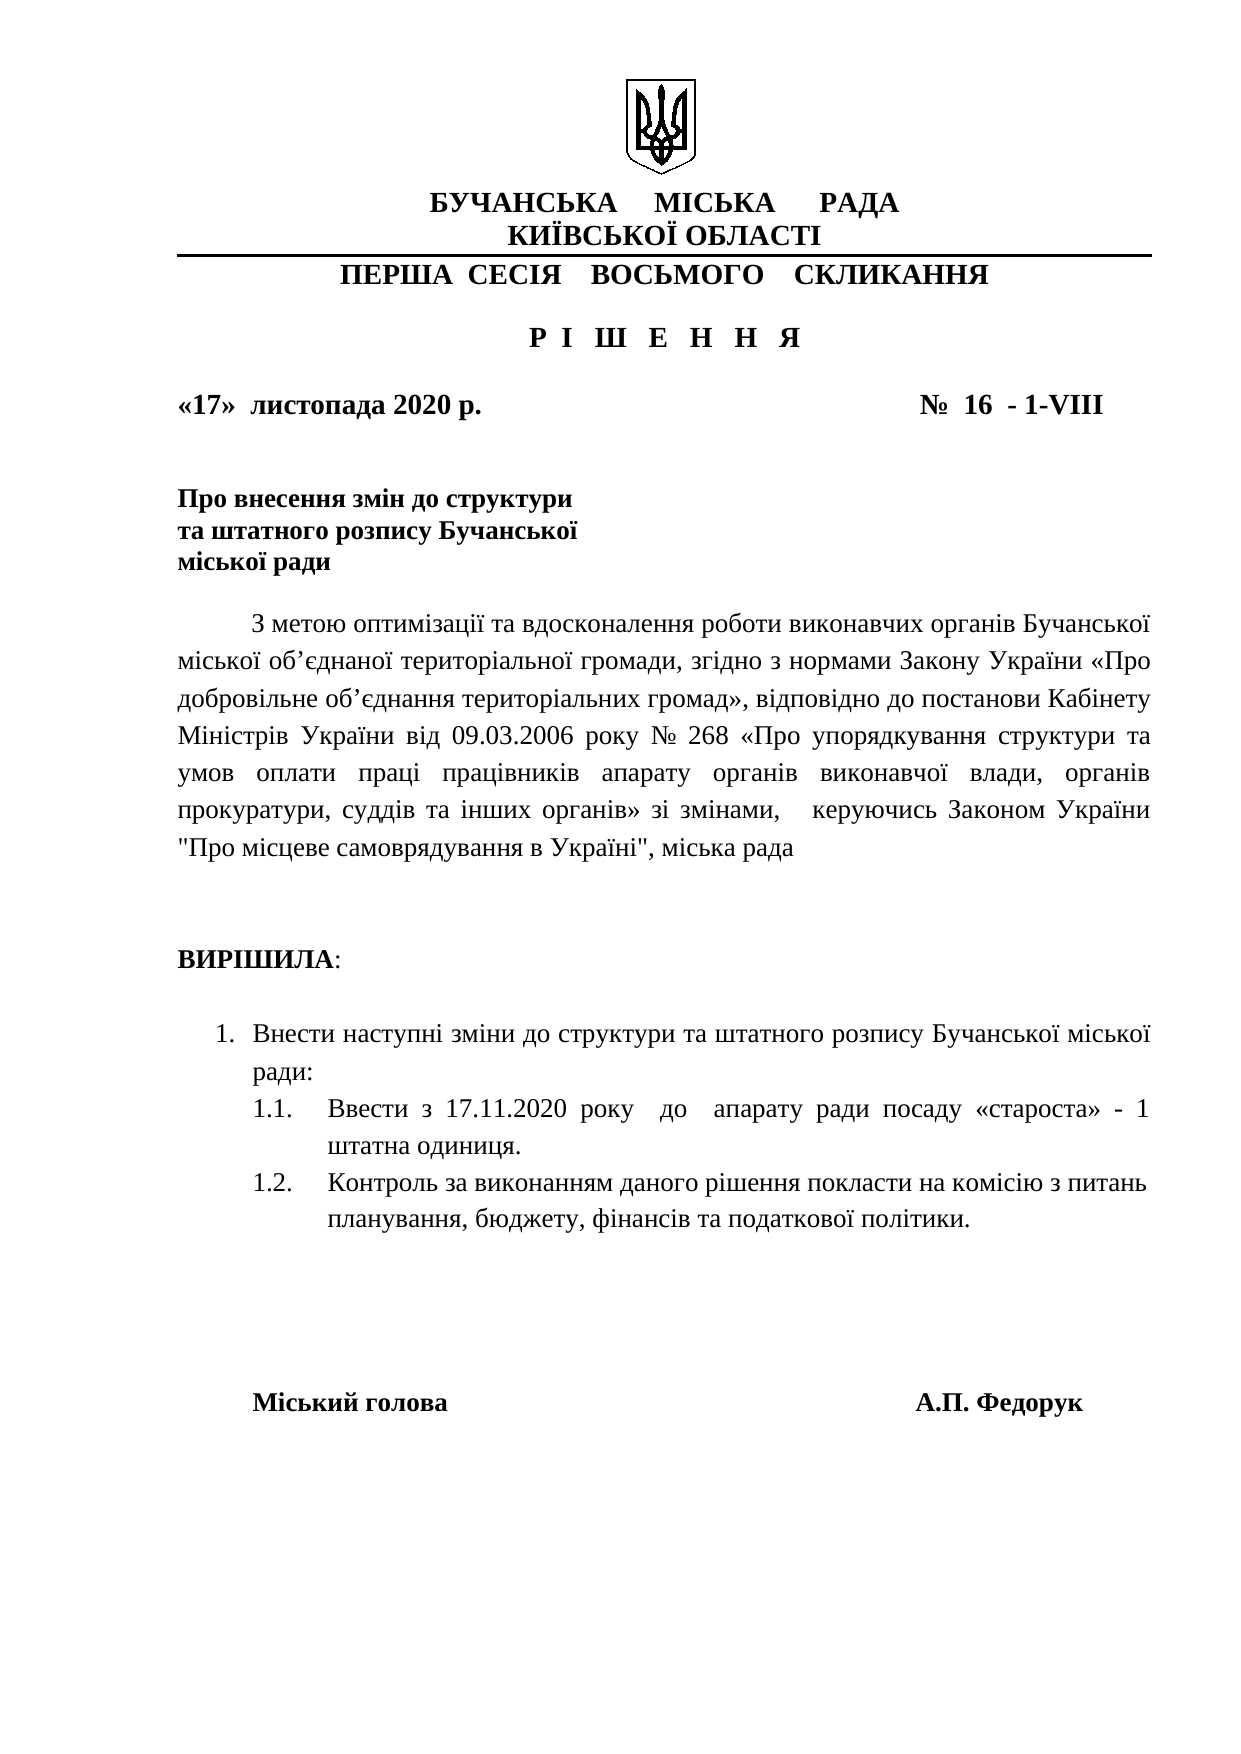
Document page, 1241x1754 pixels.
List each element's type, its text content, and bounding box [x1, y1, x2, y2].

text ПЕРША СЕСІЯ ВОСЬМОГО СКЛИКАННЯ [177, 257, 1152, 291]
text З метою оптимізації та вдосконалення роботи виконавчих органів Бучанської міської об’єднаної територіальної громади, згідно з нормами Закону України «Про добровільне об’єднання територіальних громад», відповідно до постанови Кабінету Міністрів України від 09.03.2006 року № 268 «Про упорядкування структури та умов оплати праці працівників апарату органів виконавчої влади, органів прокуратури, суддів та інших органів» зі змінами, керуючись Законом України "Про місцеве самоврядування в Україні", міська рада [177, 607, 1152, 862]
list Ввести з 17.11.2020 року до апарату ради посаду «староста» - 1 штатна одиниця. [252, 1092, 1152, 1160]
text міської ради [177, 545, 1152, 576]
subtitle ПРОЄКТ [177, 74, 1152, 185]
list Внести наступні зміни до структури та штатного розпису Бучанської міської ради: [215, 1017, 1152, 1086]
text ВИРІШИЛА: [177, 943, 1152, 974]
text «17» листопада 2020 р. № 16 - 1-VІІІ [177, 387, 1152, 420]
text БУЧАНСЬКА МІСЬКА РАДА [177, 185, 1152, 218]
text та штатного розпису Бучанської [177, 514, 1152, 545]
text КИЇВСЬКОЇ ОБЛАСТІ [177, 218, 1152, 254]
list Контроль за виконанням даного рішення покласти на комісію з питань планування, бюджету, фінансів та податкової політики. [252, 1167, 1152, 1233]
text Про внесення змін до структури [177, 483, 1152, 514]
text Р І Ш Е Н Н Я [177, 320, 1152, 353]
text Міський голова А.П. Федорук [252, 1386, 1152, 1417]
